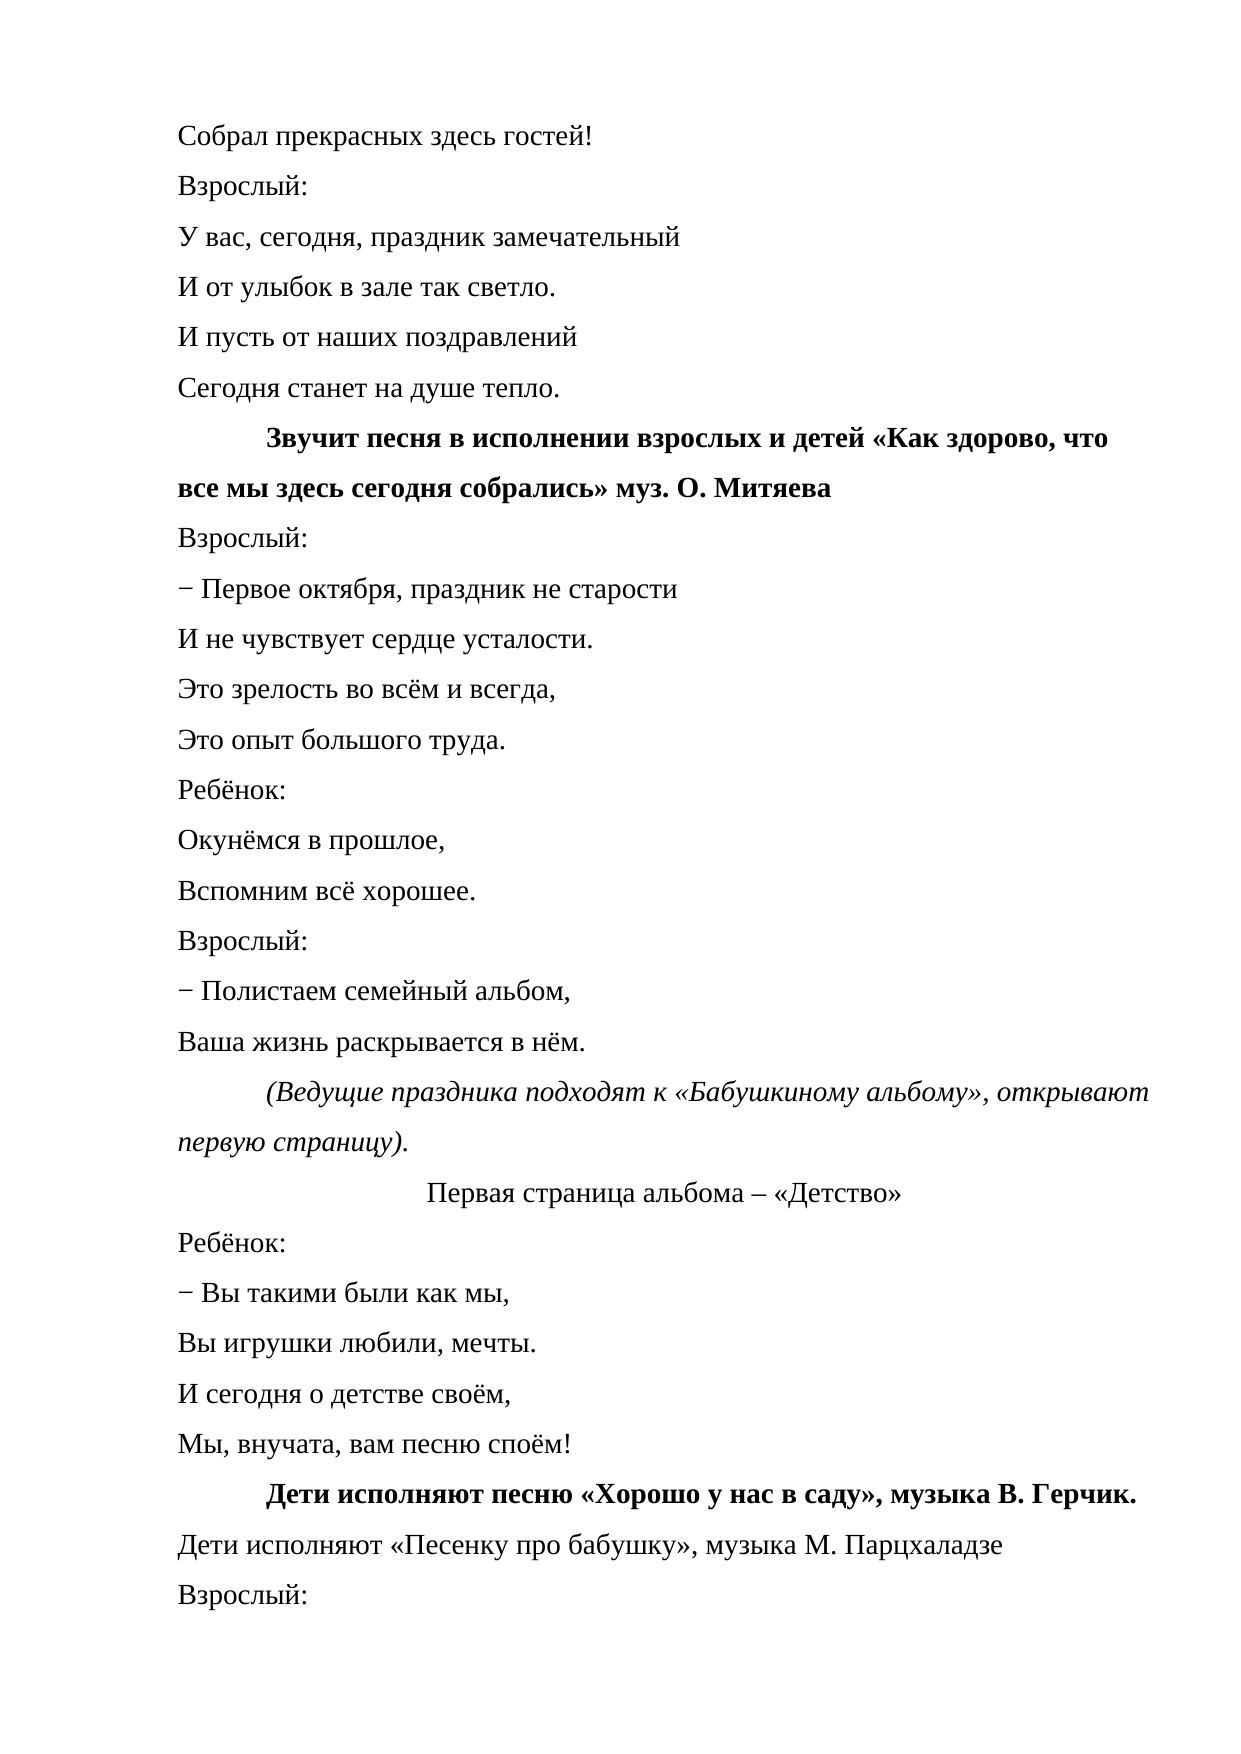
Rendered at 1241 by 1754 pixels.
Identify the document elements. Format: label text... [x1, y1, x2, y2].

text Звучит песня в исполнении взрослых и детей «Как здорово, что все мы здесь сегодня собрались» муз. О. Митяева [177, 420, 1152, 504]
text И от улыбок в зале так светло. [177, 269, 1152, 303]
text Дети исполняют «Песенку про бабушку», музыка М. Парцхаладзе [177, 1527, 1152, 1560]
text Это опыт большого труда. [177, 722, 1152, 755]
text Взрослый: [177, 521, 1152, 554]
text У вас, сегодня, праздник замечательный [177, 219, 1152, 252]
text Ребёнок: [177, 772, 1152, 806]
text Собрал прекрасных здесь гостей! [177, 118, 1152, 152]
text Взрослый: [177, 168, 1152, 202]
text Окунёмся в прошлое, [177, 822, 1152, 856]
text И пусть от наших поздравлений [177, 319, 1152, 353]
text − Полистаем семейный альбом, [177, 973, 1152, 1007]
text Взрослый: [177, 923, 1152, 957]
text Взрослый: [177, 1577, 1152, 1611]
text Это зрелость во всём и всегда, [177, 672, 1152, 705]
text Мы, внучата, вам песню споём! [177, 1426, 1152, 1460]
text Ваша жизнь раскрывается в нём. [177, 1024, 1152, 1057]
text (Ведущие праздника подходят к «Бабушкиному альбому», открывают первую страницу). [177, 1074, 1152, 1158]
text И сегодня о детстве своём, [177, 1376, 1152, 1409]
text − Первое октября, праздник не старости [177, 571, 1152, 604]
text − Вы такими были как мы, [177, 1275, 1152, 1309]
text Сегодня станет на душе тепло. [177, 370, 1152, 403]
text Дети исполняют песню «Хорошо у нас в саду», музыка В. Герчик. [177, 1477, 1152, 1510]
text Ребёнок: [177, 1225, 1152, 1258]
text Вспомним всё хорошее. [177, 873, 1152, 906]
text Вы игрушки любили, мечты. [177, 1326, 1152, 1359]
text Первая страница альбома – «Детство» [177, 1175, 1152, 1208]
text И не чувствует сердце усталости. [177, 621, 1152, 655]
